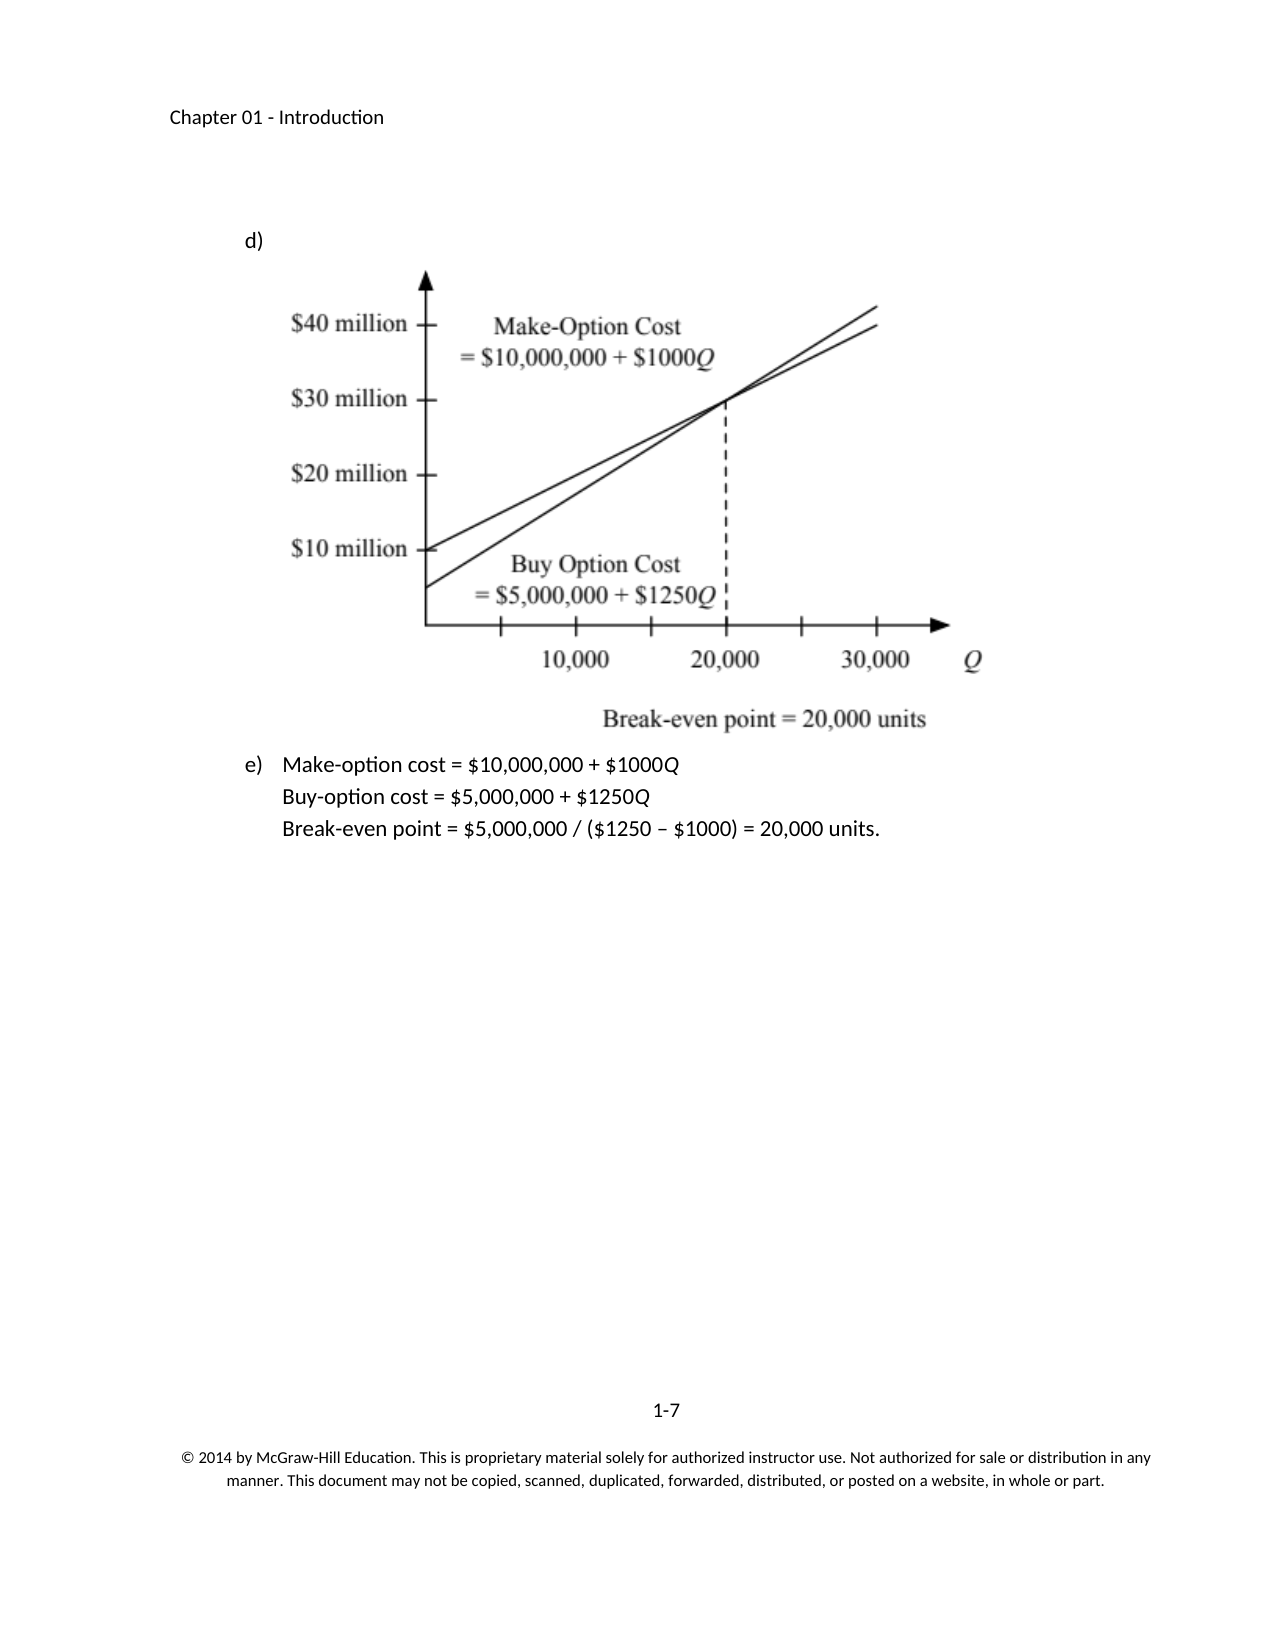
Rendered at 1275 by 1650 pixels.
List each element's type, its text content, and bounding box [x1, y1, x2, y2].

text e) Make-option cost = $10,000,000 + $1000Q Buy-option cost = $5,000,000 + $1250Q Break-even point = $5,000,000 / ($1250 – $1000) = 20,000 units. [169, 750, 1162, 842]
text d) [169, 226, 1162, 733]
